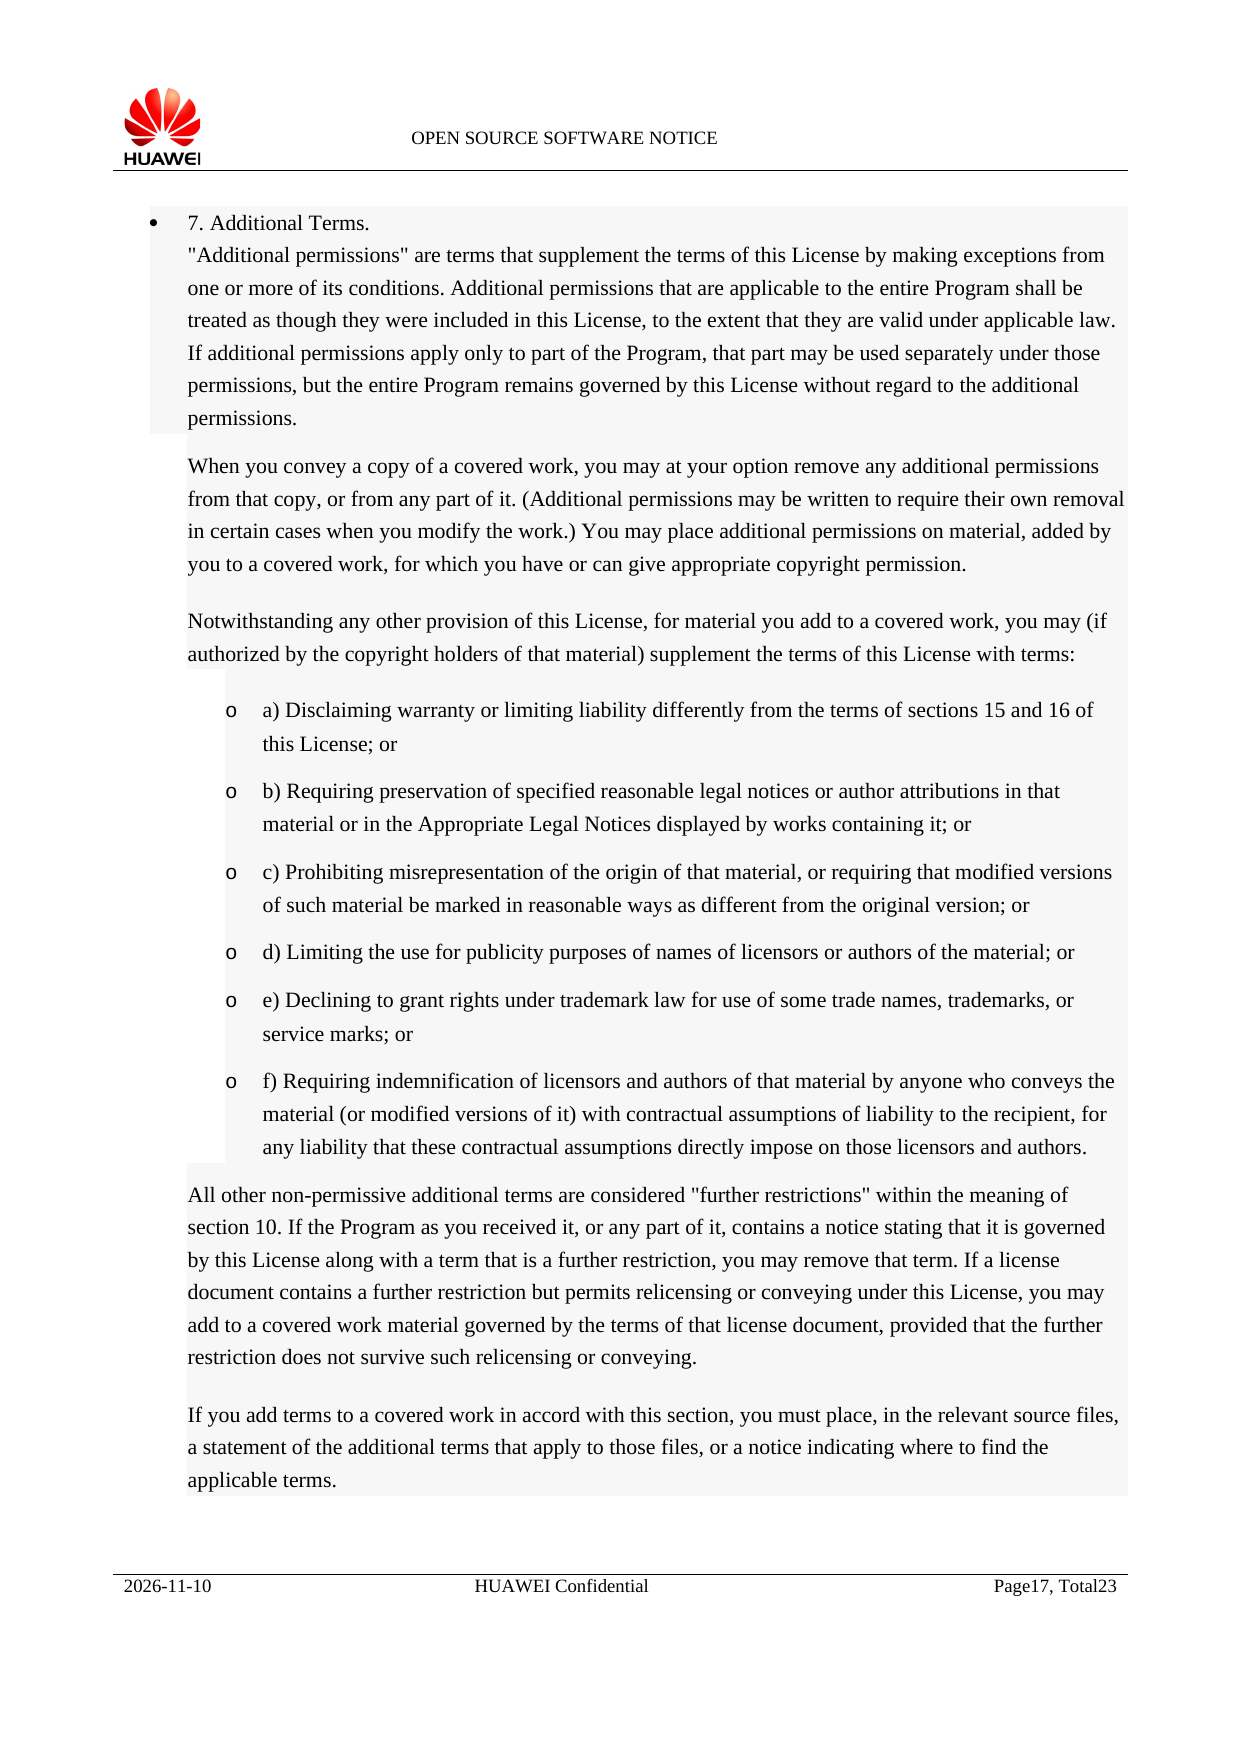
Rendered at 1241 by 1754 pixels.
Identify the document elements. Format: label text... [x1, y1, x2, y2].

list a) Disclaiming warranty or limiting liability differently from the terms of sections 15 and 16 of this License; or [225, 694, 1128, 759]
text If you add terms to a covered work in accord with this section, you must place, in the relevant source files, a statement of the additional terms that apply to those files, or a notice indicating where to find the applicable terms. [187, 1398, 1128, 1496]
list c) Prohibiting misrepresentation of the origin of that material, or requiring that modified versions of such material be marked in reasonable ways as different from the original version; or [225, 856, 1128, 921]
text When you convey a copy of a covered work, you may at your option remove any additional permissions from that copy, or from any part of it. (Additional permissions may be written to require their own removal in certain cases when you modify the work.) You may place additional permissions on material, added by you to a covered work, for which you have or can give appropriate copyright permission. [187, 449, 1128, 579]
list f) Requiring indemnification of licensors and authors of that material by anyone who conveys the material (or modified versions of it) with contractual assumptions of liability to the recipient, for any liability that these contractual assumptions directly impose on those licensors and authors. [225, 1065, 1128, 1163]
text All other non-permissive additional terms are considered "further restrictions" within the meaning of section 10. If the Program as you received it, or any part of it, contains a notice stating that it is governed by this License along with a term that is a further restriction, you may remove that term. If a license document contains a further restriction but permits relicensing or conveying under this License, you may add to a covered work material governed by the terms of that license document, provided that the further restriction does not survive such relicensing or conveying. [187, 1178, 1128, 1373]
picture [124, 88, 201, 165]
list e) Declining to grant rights under trademark law for use of some trade names, trademarks, or service marks; or [225, 984, 1128, 1049]
text Notwithstanding any other provision of this License, for material you add to a covered work, you may (if authorized by the copyright holders of that material) supplement the terms of this License with terms: [187, 604, 1128, 669]
list d) Limiting the use for publicity purposes of names of licensors or authors of the material; or [225, 936, 1128, 969]
list 7. Additional Terms. "Additional permissions" are terms that supplement the terms of this License by making exceptions from one or more of its conditions. Additional permissions that are applicable to the entire Program shall be treated as though they were included in this License, to the extent that they are valid under applicable law. If additional permissions apply only to part of the Program, that part may be used separately under those permissions, but the entire Program remains governed by this License without regard to the additional permissions. [150, 206, 1128, 434]
list b) Requiring preservation of specified reasonable legal notices or author attributions in that material or in the Appropriate Legal Notices displayed by works containing it; or [225, 775, 1128, 840]
